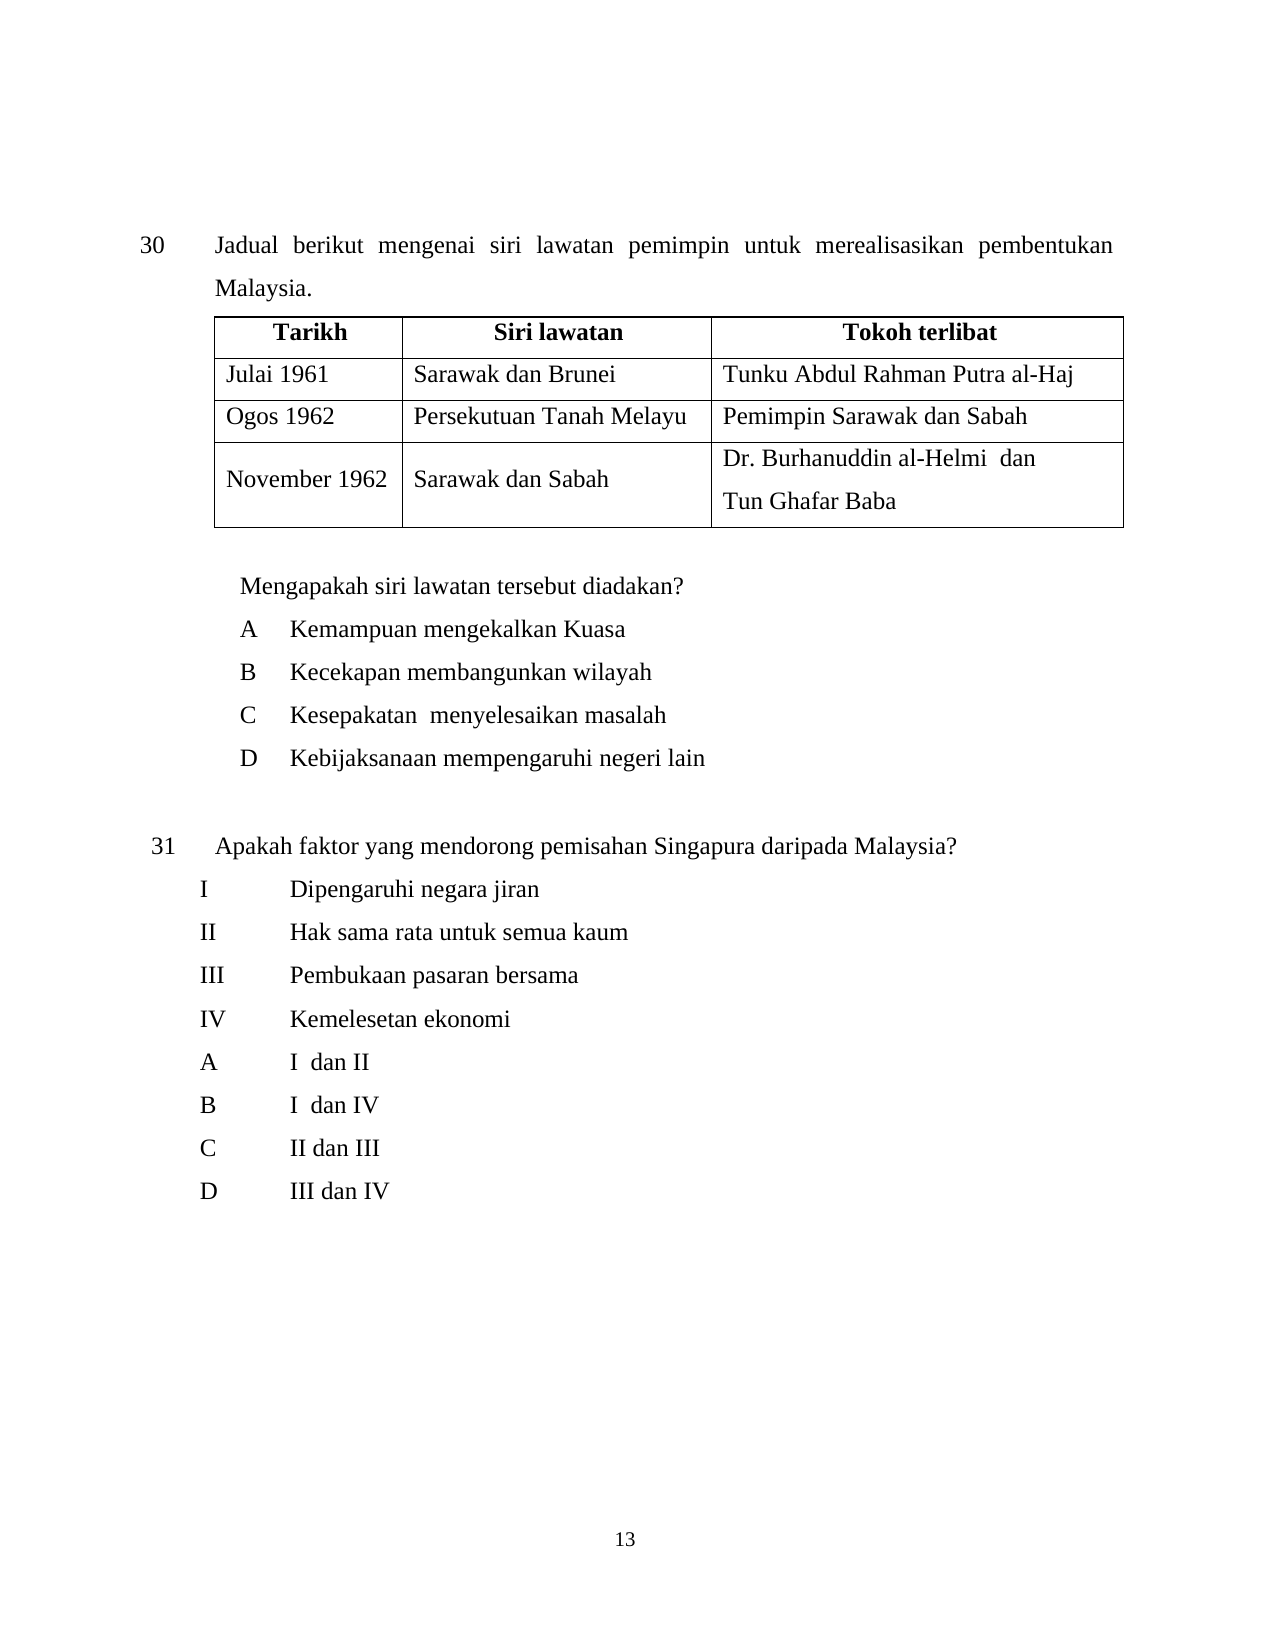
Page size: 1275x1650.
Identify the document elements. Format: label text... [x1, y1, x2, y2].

text C II dan III [199, 1133, 1273, 1162]
table_cell Sarawak dan Sabah [403, 443, 711, 527]
table_cell November 1962 [215, 443, 402, 527]
text 31 Apakah faktor yang mendorong pemisahan Singapura daripada Malaysia? [151, 829, 1110, 859]
text Mengapakah siri lawatan tersebut diadakan? [139, 571, 1110, 599]
table_cell Pemimpin Sarawak dan Sabah [712, 401, 1123, 442]
text I Dipengaruhi negara jiran [139, 874, 1110, 903]
table_cell Dr. Burhanuddin al-Helmi dan Tun Ghafar Baba [712, 443, 1123, 527]
text C Kesepakatan menyelesaikan masalah [139, 700, 1110, 729]
table_header Tokoh terlibat [712, 318, 1123, 358]
text B I dan IV [199, 1090, 1273, 1119]
text B Kecekapan membangunkan wilayah [139, 657, 1110, 686]
table_cell Sarawak dan Brunei [403, 359, 711, 400]
table_cell Tunku Abdul Rahman Putra al-Haj [712, 359, 1123, 400]
text III Pembukaan pasaran bersama [199, 961, 1110, 989]
text D III dan IV [199, 1176, 1273, 1205]
text A Kemampuan mengekalkan Kuasa [139, 614, 1110, 643]
text A I dan II [199, 1047, 1259, 1076]
table_cell Persekutuan Tanah Melayu [403, 401, 711, 442]
text D Kebijaksanaan mempengaruhi negeri lain [139, 743, 1110, 772]
table_header Tarikh [215, 318, 402, 358]
table_cell Ogos 1962 [215, 401, 402, 442]
table_cell Julai 1961 [215, 359, 402, 400]
text 30 Jadual berikut mengenai siri lawatan pemimpin untuk merealisasikan pembentukan Malaysia. [139, 230, 1114, 302]
text II Hak sama rata untuk semua kaum [199, 917, 1110, 946]
table_header Siri lawatan [403, 318, 711, 358]
text IV Kemelesetan ekonomi [199, 1004, 1110, 1032]
